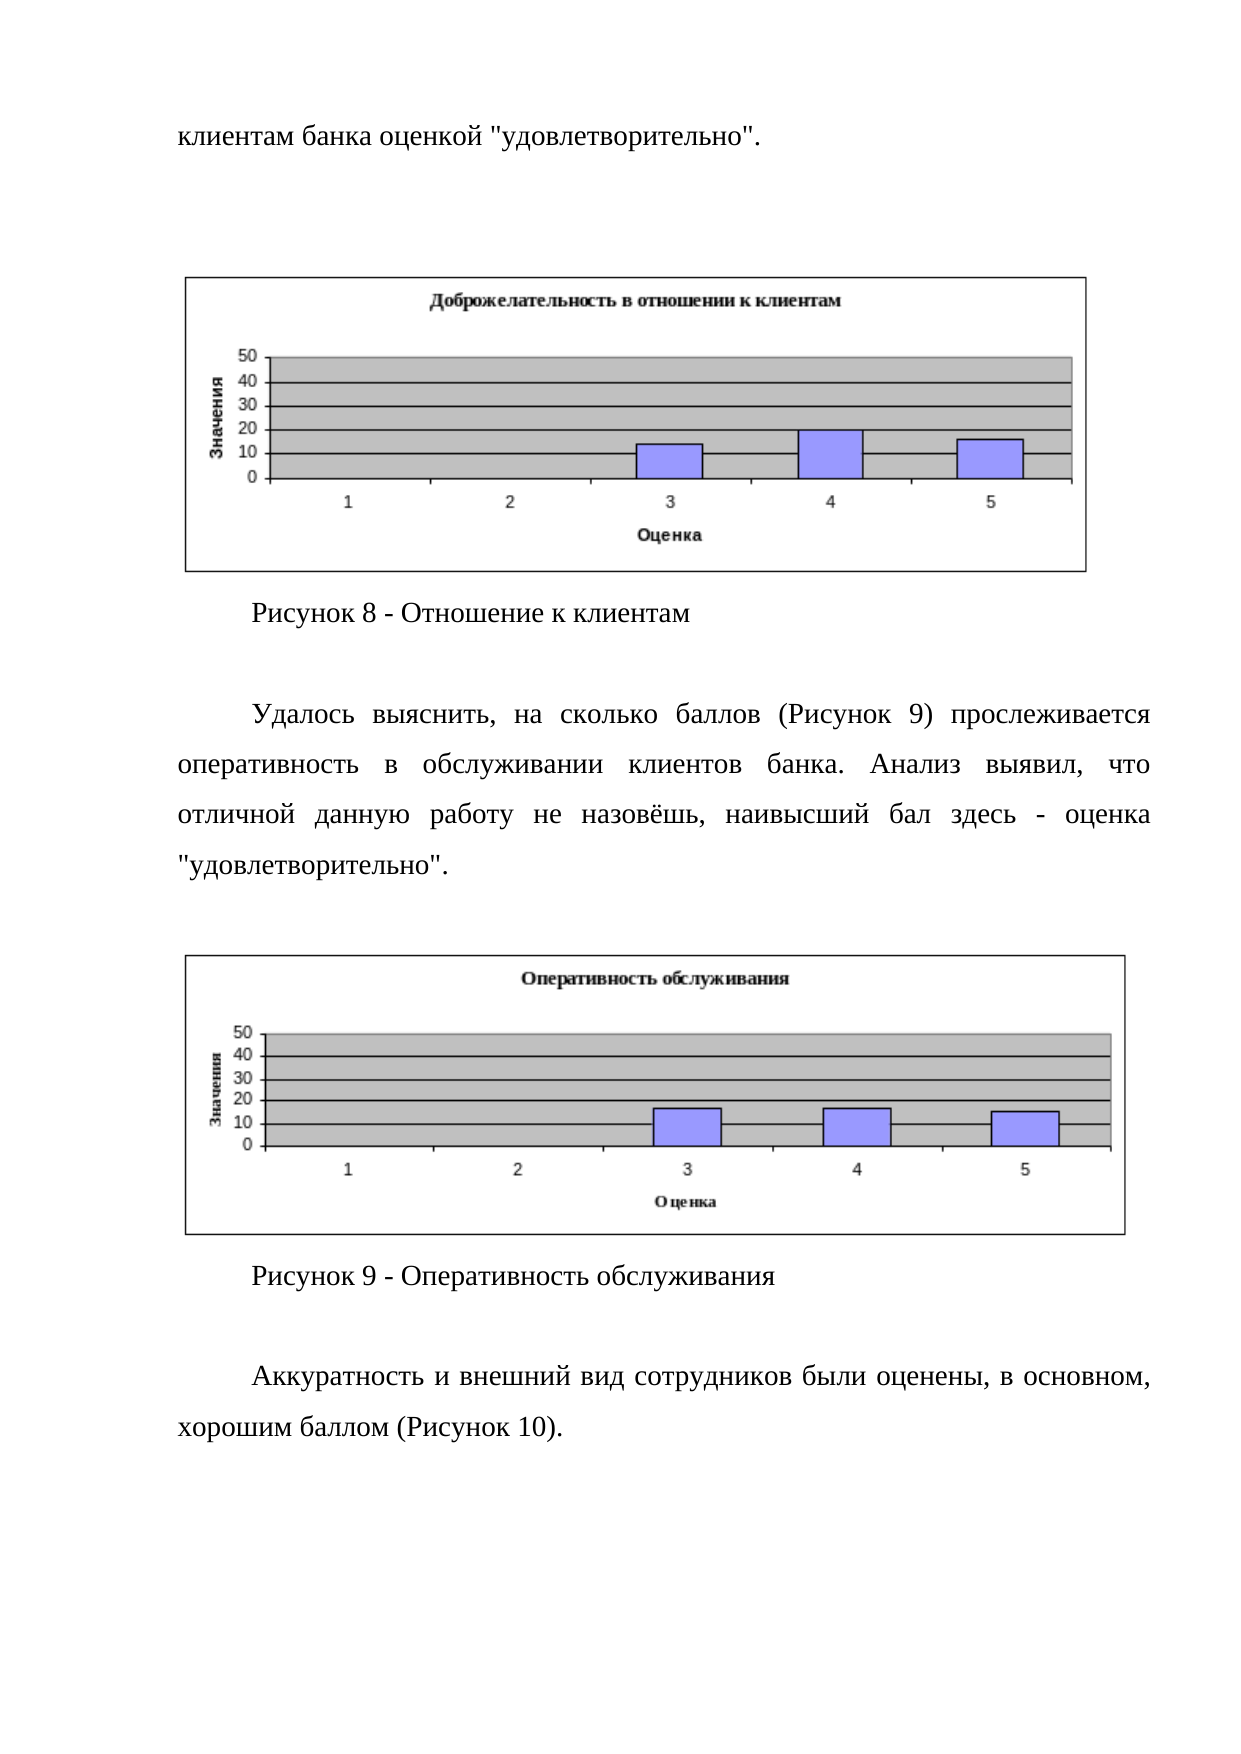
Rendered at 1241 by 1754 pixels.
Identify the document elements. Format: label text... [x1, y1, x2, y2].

text Рисунок 9 - Оперативность обслуживания [177, 1258, 1152, 1291]
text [177, 118, 1152, 152]
text Удалось выяснить, на сколько баллов (Рисунок 9) прослеживается оперативность в обслуживании клиентов банка. Анализ выявил, что отличной данную работу не назовёшь, наивысший бал здесь - оценка "удовлетворительно". [177, 696, 1152, 880]
text Рисунок 8 - Отношение к клиентам [177, 595, 1152, 629]
text Аккуратность и внешний вид сотрудников были оценены, в основном, хорошим баллом (Рисунок 10). [177, 1358, 1152, 1442]
